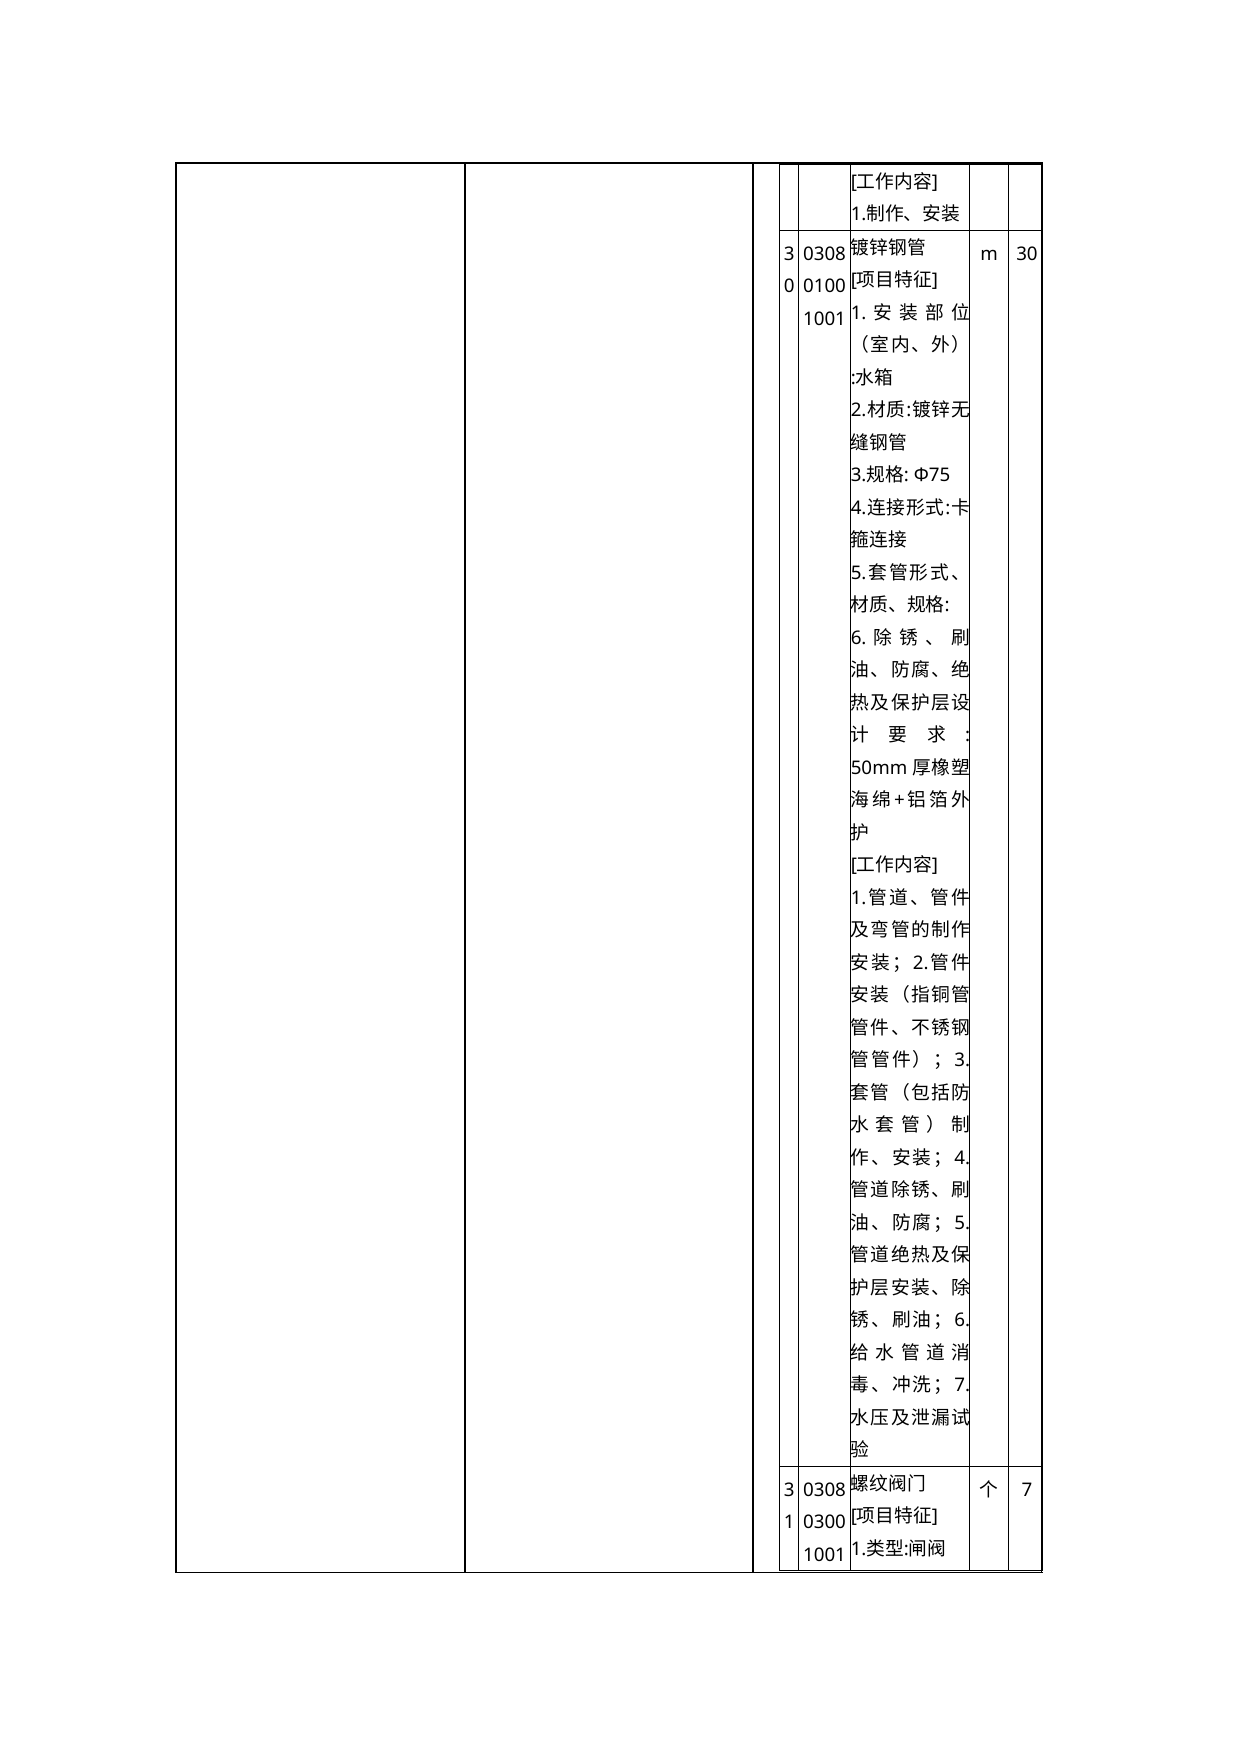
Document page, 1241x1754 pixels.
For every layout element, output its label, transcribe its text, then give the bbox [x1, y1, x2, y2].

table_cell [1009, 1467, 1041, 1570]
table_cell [851, 231, 969, 1466]
table_cell [466, 164, 752, 1571]
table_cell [754, 164, 779, 1571]
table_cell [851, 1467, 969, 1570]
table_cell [970, 231, 1008, 1466]
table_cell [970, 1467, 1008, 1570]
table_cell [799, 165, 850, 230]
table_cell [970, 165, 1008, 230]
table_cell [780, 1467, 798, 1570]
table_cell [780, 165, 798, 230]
table_cell 1 [177, 164, 464, 1571]
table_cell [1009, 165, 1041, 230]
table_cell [799, 231, 850, 1466]
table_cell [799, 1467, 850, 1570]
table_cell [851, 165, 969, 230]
